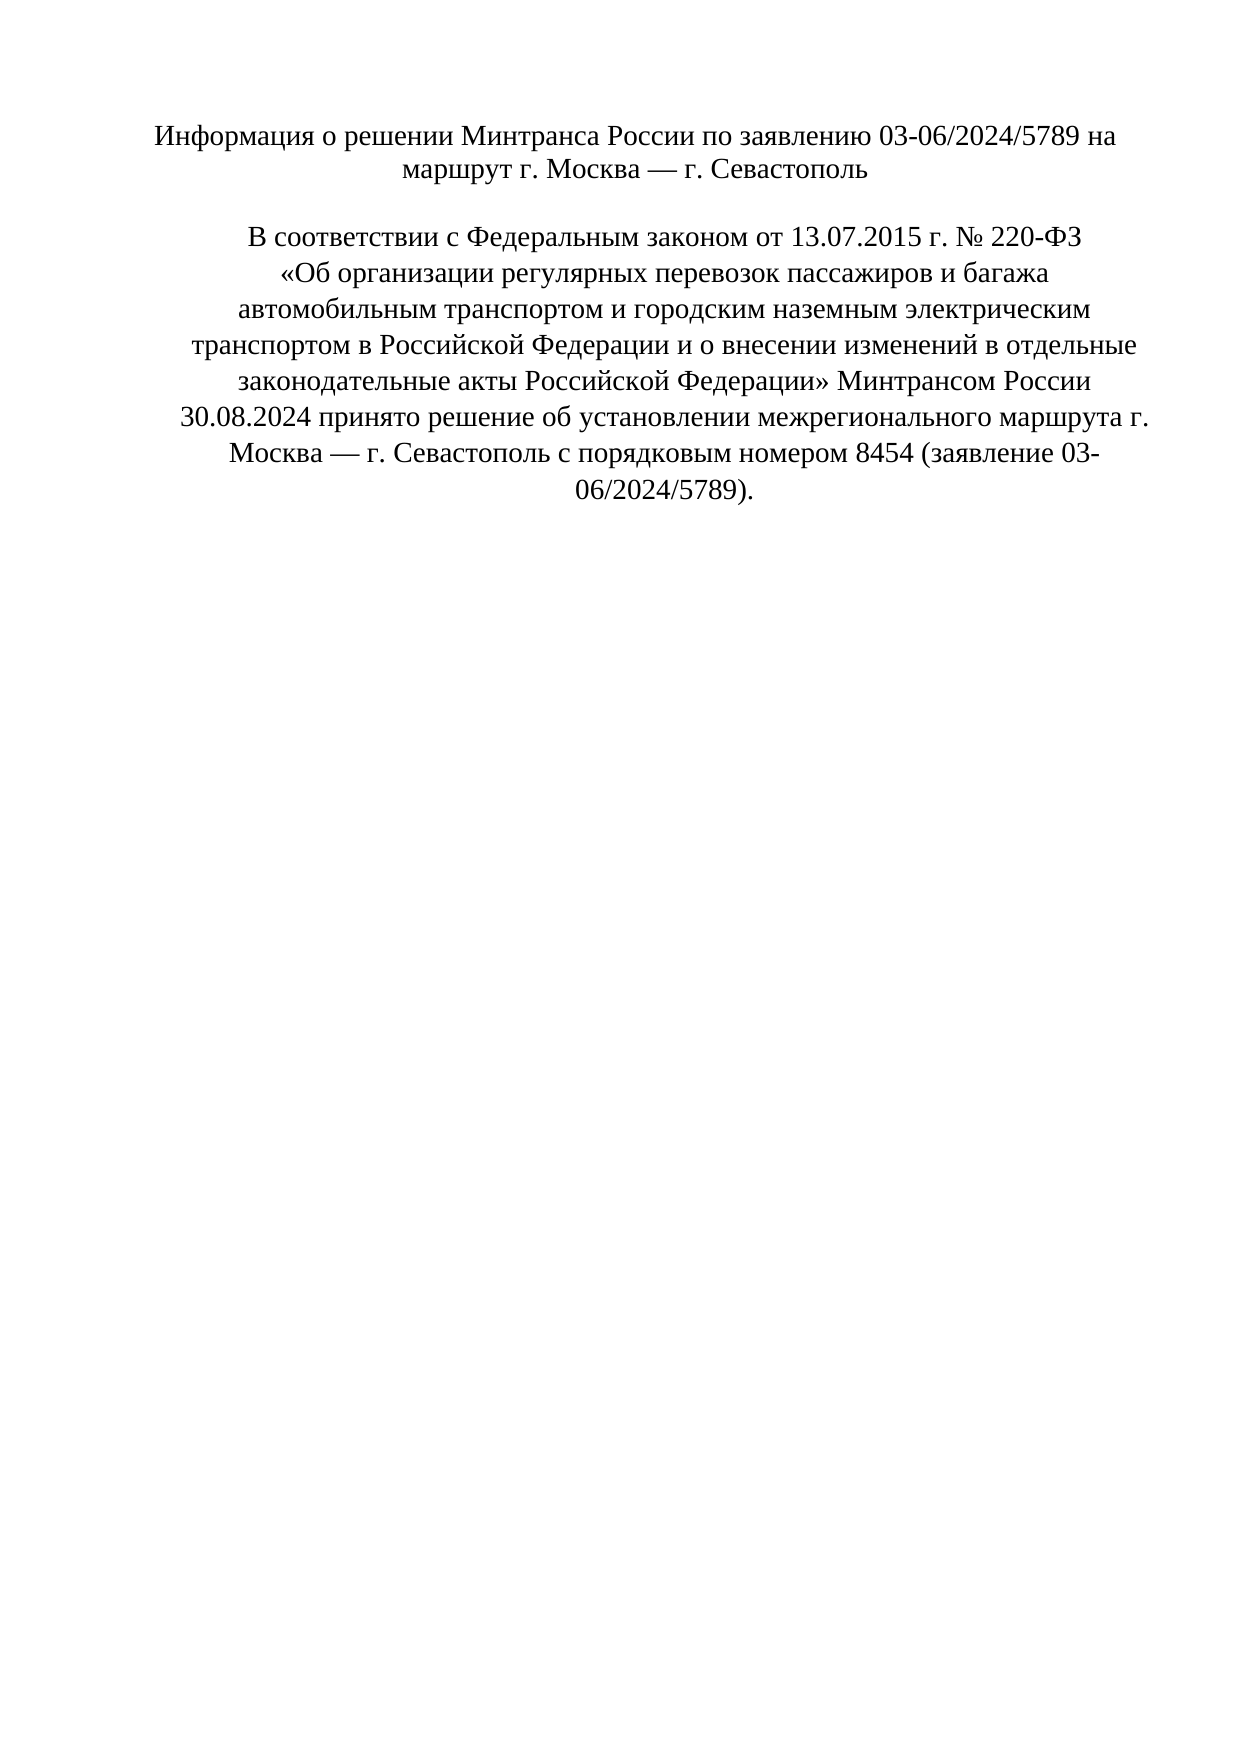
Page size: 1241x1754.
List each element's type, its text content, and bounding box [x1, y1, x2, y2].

text В соответствии с Федеральным законом от 13.07.2015 г. № 220-ФЗ «Об организации регулярных перевозок пассажиров и багажа автомобильным транспортом и городским наземным электрическим транспортом в Российской Федерации и о внесении изменений в отдельные законодательные акты Российской Федерации» Минтрансом России 30.08.2024 принято решение об установлении межрегионального маршрута г. Москва — г. Севастополь с порядковым номером 8454 (заявление 03-06/2024/5789). [177, 219, 1152, 505]
text Информация о решении Минтранса России по заявлению 03-06/2024/5789 на маршрут г. Москва — г. Севастополь [118, 118, 1152, 185]
